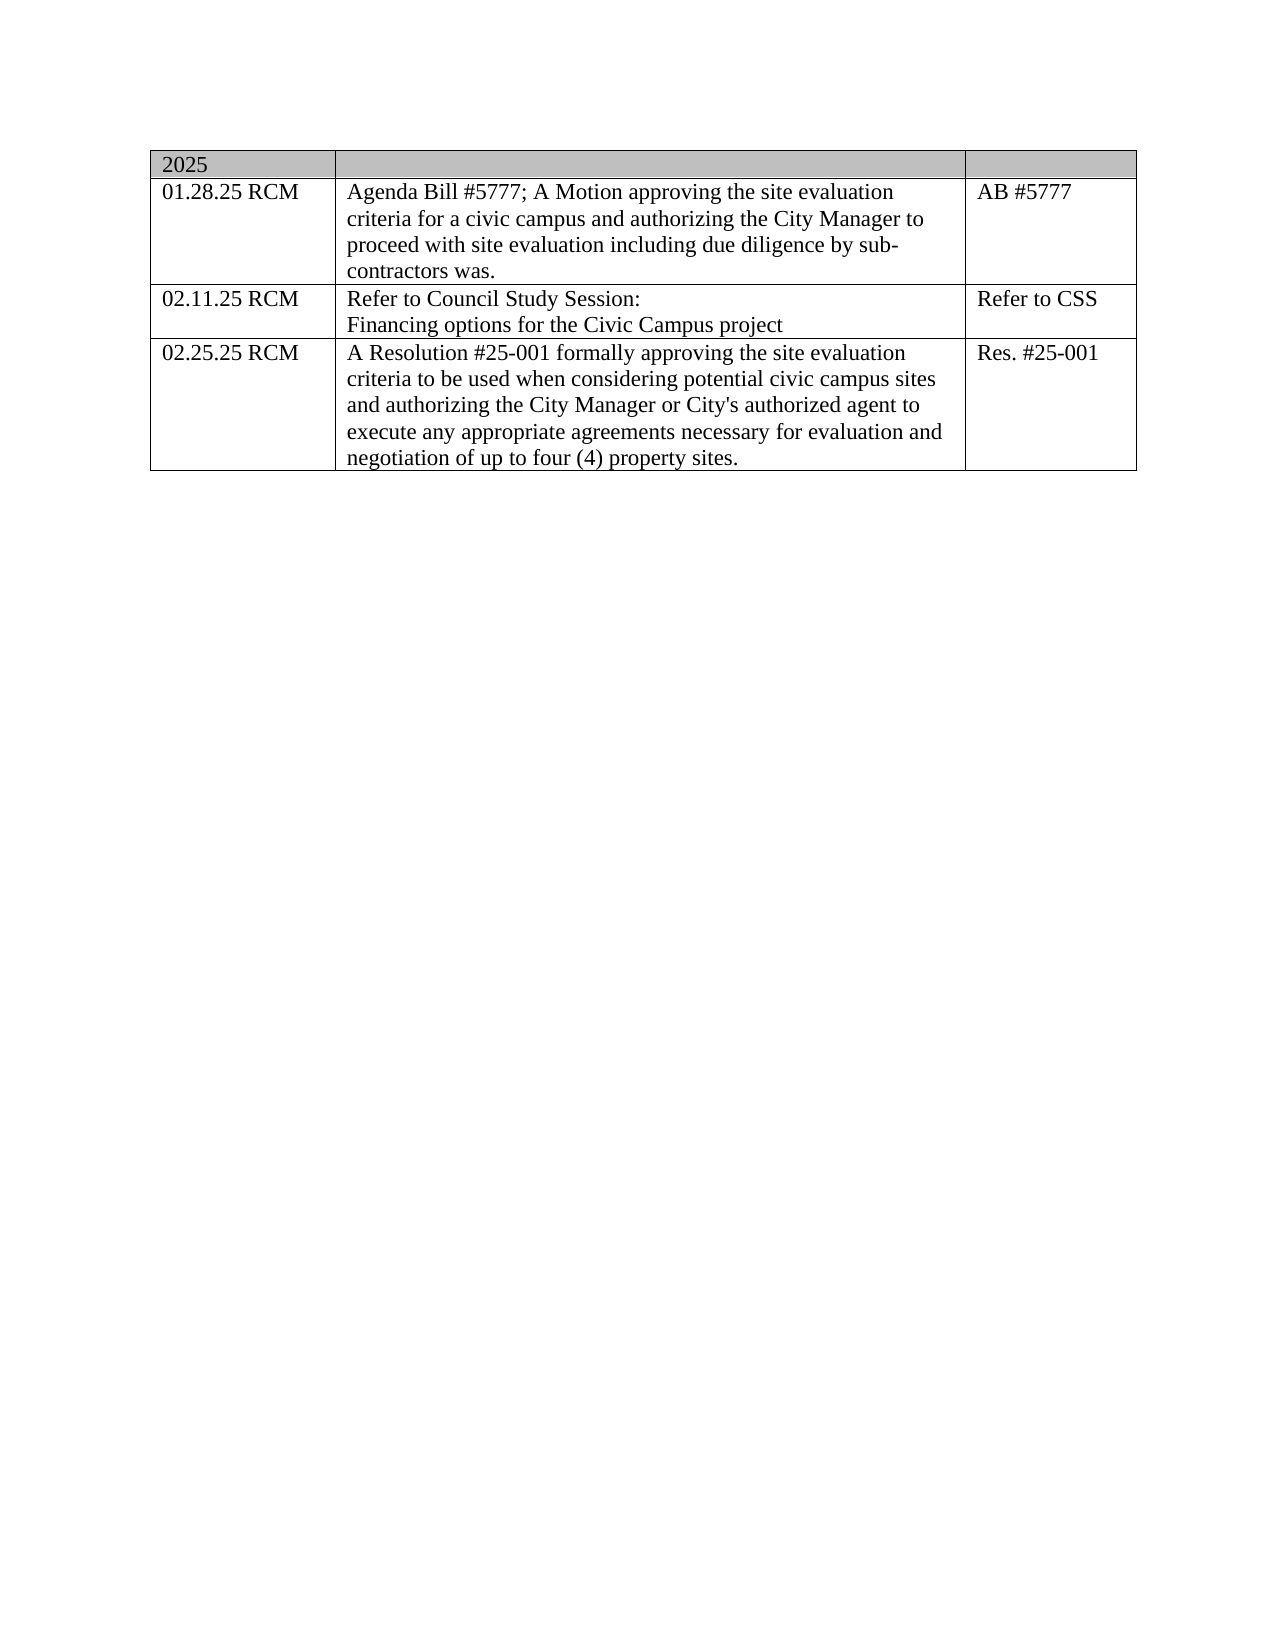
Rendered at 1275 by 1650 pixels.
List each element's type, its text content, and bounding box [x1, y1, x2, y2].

table_cell Refer to Council Study Session: Financing options for the Civic Campus project [336, 285, 965, 338]
table_cell A Resolution #25-001 formally approving the site evaluation criteria to be used when considering potential civic campus sites and authorizing the City Manager or City's authorized agent to execute any appropriate agreements necessary for evaluation and negotiation of up to four (4) property sites. [336, 339, 965, 470]
table_cell 02.11.25 RCM [151, 285, 335, 338]
table_header [966, 151, 1136, 177]
table_header [336, 151, 965, 177]
table_cell Res. #25-001 [966, 339, 1136, 470]
table_cell 02.25.25 RCM [151, 339, 335, 470]
table_cell AB #5777 [966, 179, 1136, 284]
table_header 2025 [151, 151, 335, 177]
table_cell Agenda Bill #5777; A Motion approving the site evaluation criteria for a civic campus and authorizing the City Manager to proceed with site evaluation including due diligence by sub-contractors was. [336, 179, 965, 284]
table_cell Refer to CSS [966, 285, 1136, 338]
table_cell 01.28.25 RCM [151, 179, 335, 284]
